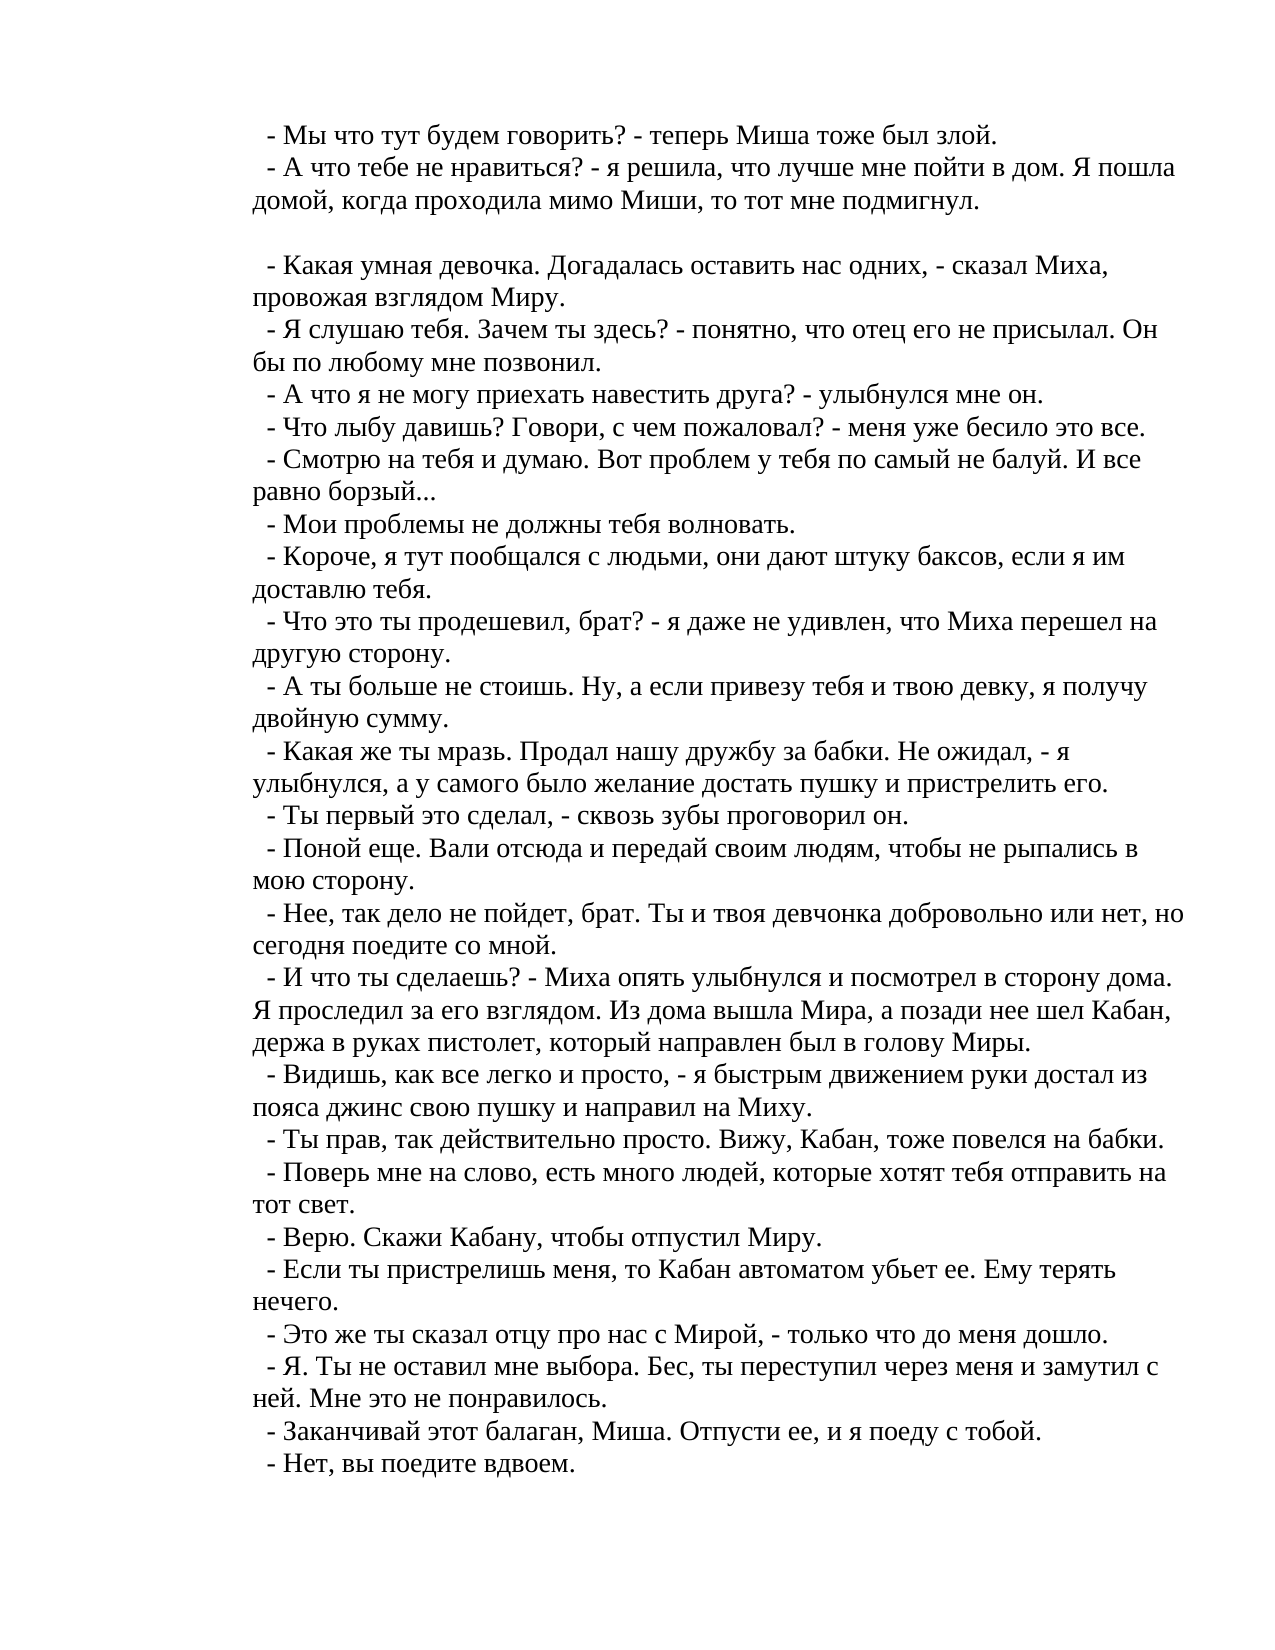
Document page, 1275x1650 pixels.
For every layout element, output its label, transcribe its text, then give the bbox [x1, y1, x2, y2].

text - А ты больше не стоишь. Ну, а если привезу тебя и твою девку, я получу двойную сумму. [252, 669, 1186, 734]
text - А что я не могу приехать навестить друга? - улыбнулся мне он. [252, 377, 1186, 410]
text - Мои проблемы не должны тебя волновать. [252, 507, 1186, 539]
text - Заканчивай этот балаган, Миша. Отпусти ее, и я поеду с тобой. [252, 1414, 1186, 1446]
text - Что лыбу давишь? Говори, с чем пожаловал? - меня уже бесило это все. [252, 410, 1186, 442]
text - Какая умная девочка. Догадалась оставить нас одних, - сказал Миха, провожая взглядом Миру. [252, 248, 1186, 312]
text - Какая же ты мразь. Продал нашу дружбу за бабки. Не ожидал, - я улыбнулся, а у самого было желание достать пушку и пристрелить его. [252, 734, 1186, 798]
text - Короче, я тут пообщался с людьми, они дают штуку баксов, если я им доставлю тебя. [252, 539, 1186, 604]
text - Ты первый это сделал, - сквозь зубы проговорил он. [252, 798, 1186, 831]
text - Я. Ты не оставил мне выбора. Бес, ты переступил через меня и замутил с ней. Мне это не понравилось. [252, 1349, 1186, 1414]
text - Что это ты продешевил, брат? - я даже не удивлен, что Миха перешел на другую сторону. [252, 604, 1186, 669]
text - Я слушаю тебя. Зачем ты здесь? - понятно, что отец его не присылал. Он бы по любому мне позвонил. [252, 312, 1186, 377]
text - Если ты пристрелишь меня, то Кабан автоматом убьет ее. Ему терять нечего. [252, 1252, 1186, 1317]
text - Мы что тут будем говорить? - теперь Миша тоже был злой. [252, 118, 1186, 151]
text - Нее, так дело не пойдет, брат. Ты и твоя девчонка добровольно или нет, но сегодня поедите со мной. [252, 896, 1186, 960]
text - Видишь, как все легко и просто, - я быстрым движением руки достал из пояса джинс свою пушку и направил на Миху. [252, 1058, 1186, 1122]
text - Смотрю на тебя и думаю. Вот проблем у тебя по самый не балуй. И все равно борзый... [252, 442, 1186, 507]
text - Это же ты сказал отцу про нас с Мирой, - только что до меня дошло. [252, 1317, 1186, 1349]
text - Ты прав, так действительно просто. Вижу, Кабан, тоже повелся на бабки. [252, 1122, 1186, 1155]
text - И что ты сделаешь? - Миха опять улыбнулся и посмотрел в сторону дома. Я проследил за его взглядом. Из дома вышла Мира, а позади нее шел Кабан, держа в руках пистолет, который направлен был в голову Миры. [252, 960, 1186, 1058]
text - А что тебе не нравиться? - я решила, что лучше мне пойти в дом. Я пошла домой, когда проходила мимо Миши, то тот мне подмигнул. [252, 151, 1186, 215]
text - Нет, вы поедите вдвоем. [252, 1446, 1186, 1479]
text - Верю. Скажи Кабану, чтобы отпустил Миру. [252, 1219, 1186, 1252]
text - Поной еще. Вали отсюда и передай своим людям, чтобы не рыпались в мою сторону. [252, 831, 1186, 896]
text - Поверь мне на слово, есть много людей, которые хотят тебя отправить на тот свет. [252, 1155, 1186, 1219]
